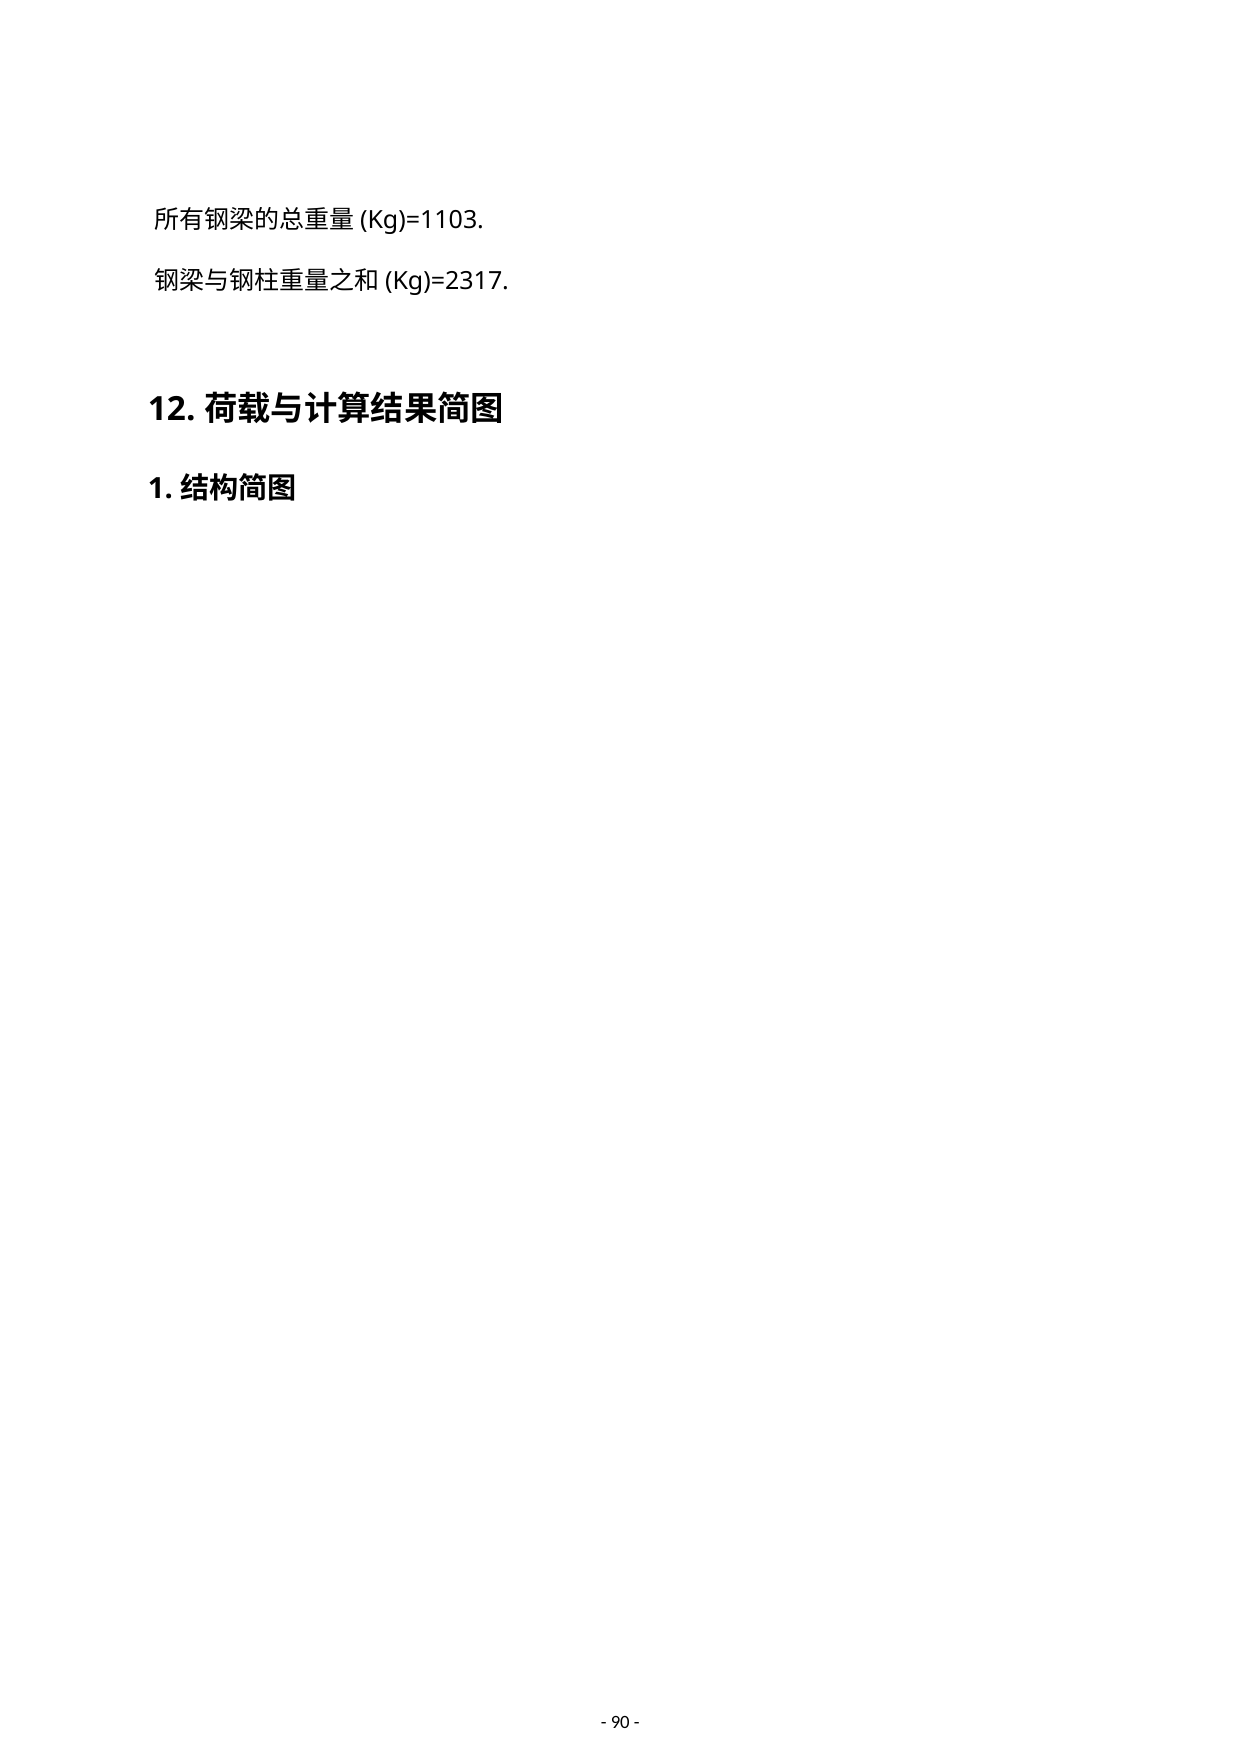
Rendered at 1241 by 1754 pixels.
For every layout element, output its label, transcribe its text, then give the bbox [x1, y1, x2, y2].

text 所有钢梁的总重量 (Kg)=1103. [148, 194, 1093, 241]
text 钢梁与钢柱重量之和 (Kg)=2317. [148, 255, 1093, 302]
subtitle 1. 结构简图 [148, 463, 1093, 510]
title 12. 荷载与计算结果简图 [148, 377, 1093, 436]
